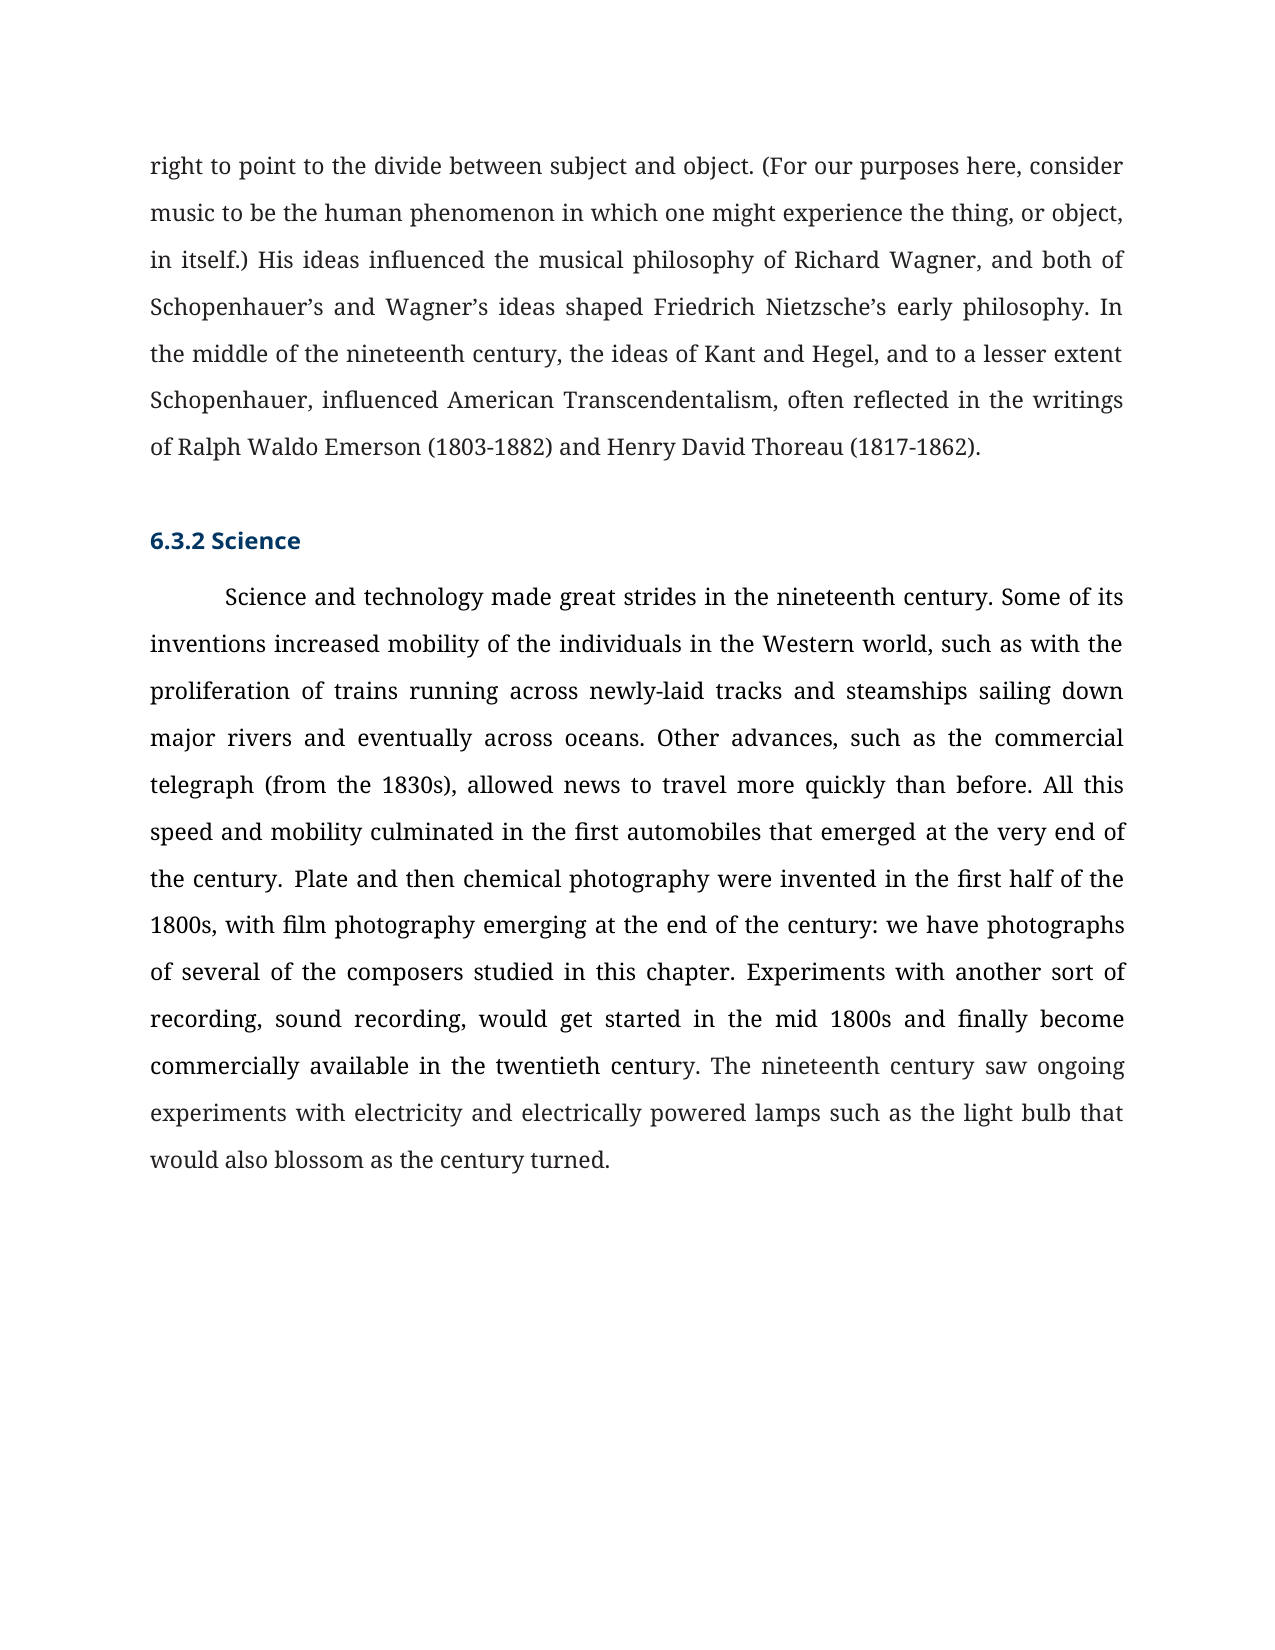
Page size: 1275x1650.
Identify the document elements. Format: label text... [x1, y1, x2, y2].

subtitle 6.3.2 Science [150, 525, 1125, 556]
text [150, 150, 1125, 462]
text Science and technology made great strides in the nineteenth century. Some of its inventions increased mobility of the individuals in the Western world, such as with the proliferation of trains running across newly-laid tracks and steamships sailing down major rivers and eventually across oceans. Other advances, such as the commercial telegraph (from the 1830s), allowed news to travel more quickly than before. All this speed and mobility culminated in the first automobiles that emerged at the very end of the century. Plate and then chemical photography were invented in the first half of the 1800s, with film photography emerging at the end of the century: we have photographs of several of the composers studied in this chapter. Experiments with another sort of recording, sound recording, would get started in the mid 1800s and finally become commercially available in the twentieth century. The nineteenth century saw ongoing experiments with electricity and electrically powered lamps such as the light bulb that would also blossom as the century turned. [150, 581, 1125, 1175]
